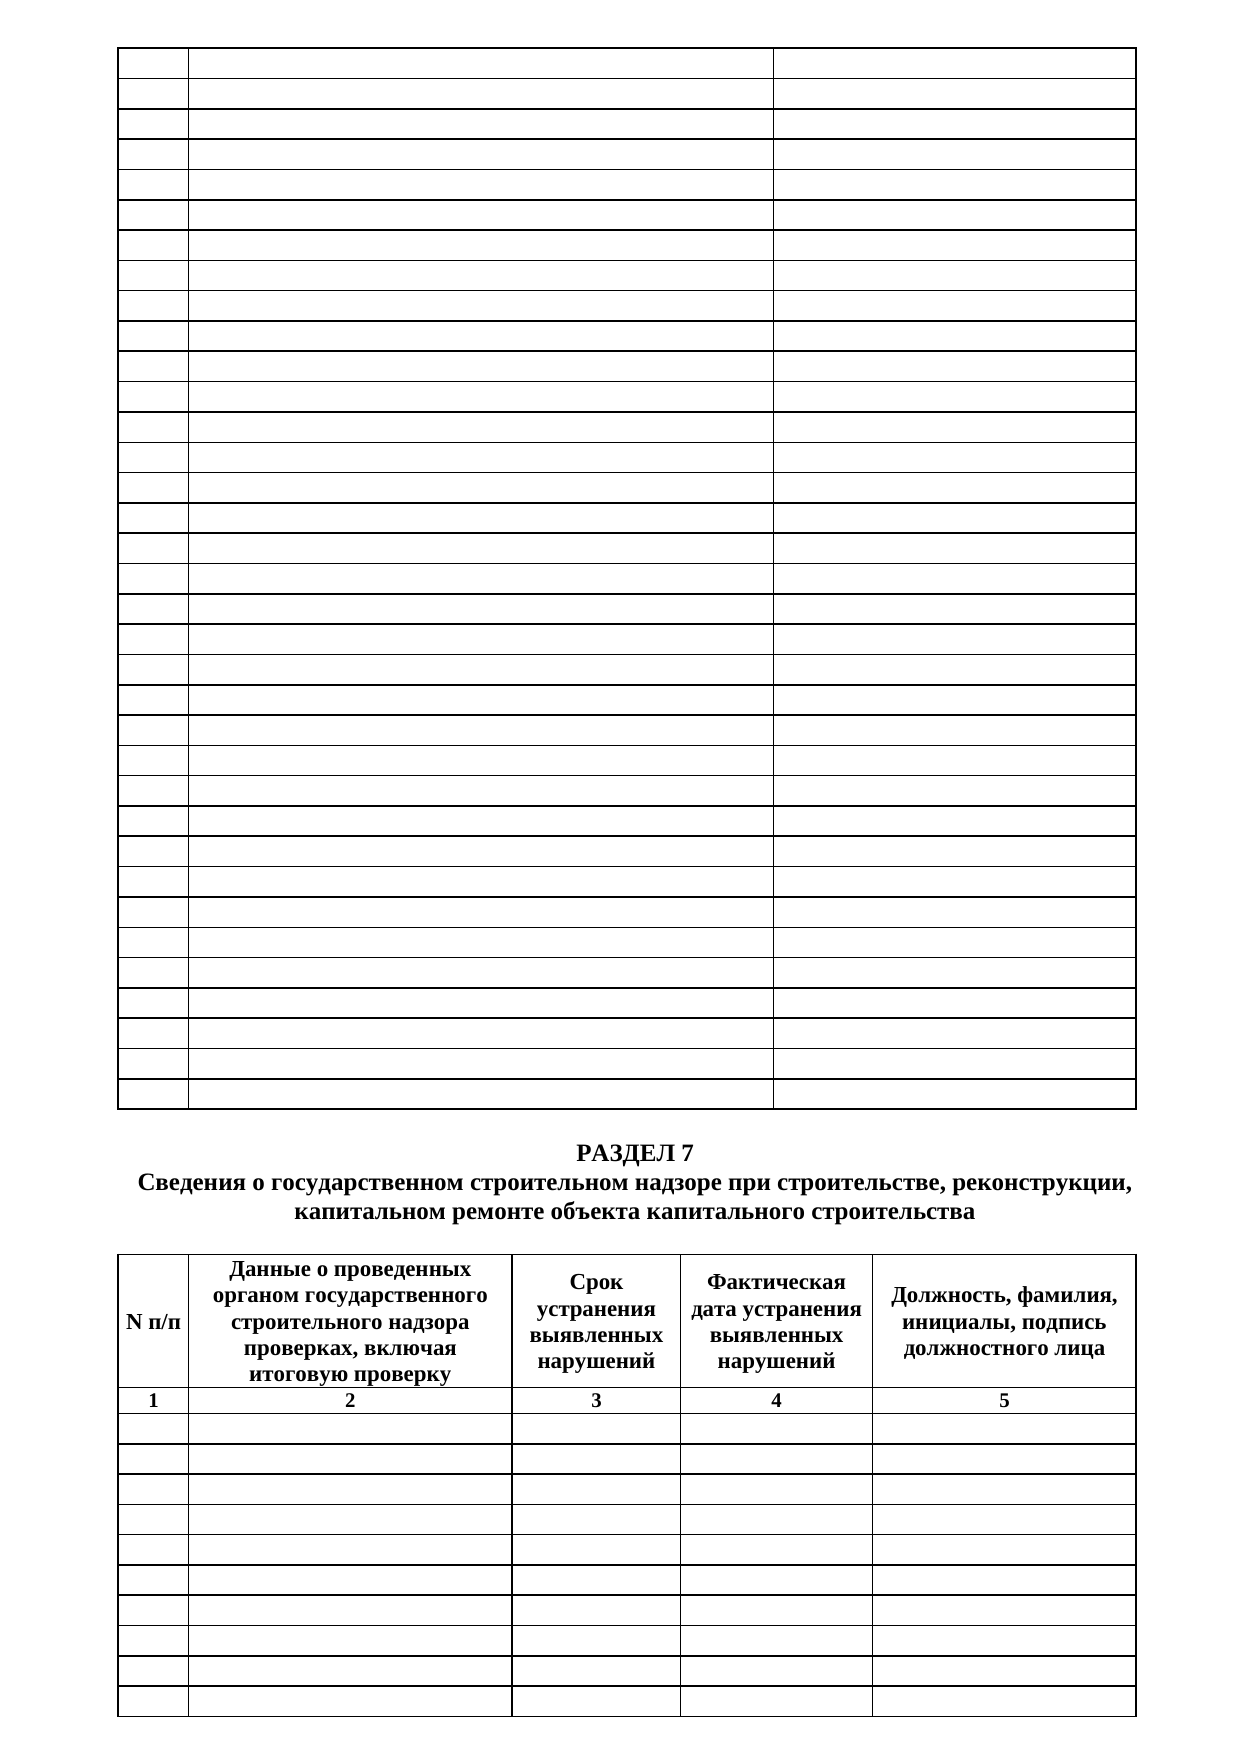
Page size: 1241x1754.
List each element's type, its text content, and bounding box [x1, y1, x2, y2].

table_cell [119, 1080, 188, 1108]
table_cell [774, 201, 1135, 229]
table_cell [189, 79, 773, 108]
table_cell [681, 1657, 872, 1685]
table_cell [681, 1414, 872, 1443]
table_cell [774, 413, 1135, 441]
table_cell [119, 382, 188, 411]
table_cell [119, 291, 188, 320]
table_cell [774, 716, 1135, 744]
table_cell [513, 1445, 680, 1473]
table_cell [119, 170, 188, 199]
table_cell [189, 716, 773, 744]
table_cell [774, 958, 1135, 987]
table_cell [774, 170, 1135, 199]
table_cell [774, 928, 1135, 957]
table_cell [189, 837, 773, 866]
table_cell [513, 1535, 680, 1564]
table_cell [189, 1626, 511, 1655]
table_cell 2 [189, 1388, 511, 1412]
table_cell [774, 898, 1135, 926]
table_cell [119, 807, 188, 835]
table_cell [119, 928, 188, 957]
table_header Срок устранения выявленных нарушений [513, 1255, 680, 1387]
table_cell [119, 989, 188, 1017]
table_header Данные о проведенных органом государственного строительного надзора проверках, включая итоговую проверку [189, 1255, 511, 1387]
table_cell [119, 534, 188, 563]
table_cell [774, 79, 1135, 108]
table_cell [189, 746, 773, 775]
table_cell [119, 110, 188, 138]
table_cell [681, 1445, 872, 1473]
table_header N п/п [119, 1255, 188, 1387]
table_cell [119, 1445, 188, 1473]
table_cell [119, 261, 188, 290]
table_cell [189, 170, 773, 199]
table_cell [774, 352, 1135, 381]
table_cell [119, 322, 188, 350]
table_cell [774, 989, 1135, 1017]
table_cell [119, 231, 188, 259]
table_cell [189, 655, 773, 684]
table_cell [189, 382, 773, 411]
table_cell [119, 898, 188, 926]
table_cell [189, 231, 773, 259]
table_cell [189, 534, 773, 563]
table_cell [119, 1626, 188, 1655]
table_cell [681, 1566, 872, 1594]
table_cell [119, 140, 188, 168]
table_cell [873, 1626, 1135, 1655]
table_cell [873, 1535, 1135, 1564]
table_header Должность, фамилия, инициалы, подпись должностного лица [873, 1255, 1135, 1387]
table_cell [681, 1535, 872, 1564]
text Сведения о государственном строительном надзоре при строительстве, реконструкции, капитальном ремонте объекта капитального строительства [118, 1167, 1152, 1225]
table_cell [119, 1687, 188, 1716]
table_cell [681, 1687, 872, 1716]
table_cell [189, 807, 773, 835]
table_cell 3 [513, 1388, 680, 1412]
table_cell [189, 989, 773, 1017]
text РАЗДЕЛ 7 [118, 1138, 1152, 1167]
table_cell [774, 473, 1135, 502]
table_cell [189, 1687, 511, 1716]
table_cell [189, 1049, 773, 1078]
table_cell [513, 1596, 680, 1625]
table_cell [513, 1505, 680, 1534]
table_cell [119, 655, 188, 684]
table_cell [119, 1566, 188, 1594]
table_cell [189, 322, 773, 350]
table_cell [119, 79, 188, 108]
table_cell [189, 291, 773, 320]
table_cell [189, 140, 773, 168]
table_cell [774, 1080, 1135, 1108]
table_cell [119, 1535, 188, 1564]
table_cell [513, 1687, 680, 1716]
table_cell [119, 1049, 188, 1078]
table_cell [119, 958, 188, 987]
table_cell [119, 49, 188, 78]
table_cell [189, 1535, 511, 1564]
table_cell [189, 1445, 511, 1473]
table_cell [119, 352, 188, 381]
table_cell [119, 443, 188, 472]
table_cell [774, 322, 1135, 350]
table_cell [774, 655, 1135, 684]
table_cell 4 [681, 1388, 872, 1412]
table_cell 5 [873, 1388, 1135, 1412]
table_cell [189, 1505, 511, 1534]
table_cell [189, 867, 773, 896]
table_cell [189, 1414, 511, 1443]
table_cell [873, 1505, 1135, 1534]
table_cell [119, 201, 188, 229]
table_cell [189, 49, 773, 78]
table_cell [119, 1596, 188, 1625]
table_cell [189, 928, 773, 957]
table_cell [189, 776, 773, 805]
table_cell [873, 1596, 1135, 1625]
table_cell [774, 534, 1135, 563]
table_cell [513, 1657, 680, 1685]
table_cell [774, 807, 1135, 835]
table_cell [774, 867, 1135, 896]
table_cell [774, 382, 1135, 411]
table_cell [119, 837, 188, 866]
table_cell [189, 201, 773, 229]
table_cell [774, 595, 1135, 623]
table_cell [873, 1687, 1135, 1716]
table_cell [774, 776, 1135, 805]
table_cell [189, 686, 773, 714]
table_cell [681, 1596, 872, 1625]
table_cell [189, 504, 773, 532]
table_cell [681, 1505, 872, 1534]
table_cell [513, 1566, 680, 1594]
table_cell [189, 1657, 511, 1685]
table_cell [774, 110, 1135, 138]
table_cell [119, 1505, 188, 1534]
table_cell [189, 443, 773, 472]
table_cell [774, 231, 1135, 259]
table_cell [681, 1626, 872, 1655]
table_cell [119, 504, 188, 532]
table_cell [119, 564, 188, 593]
table_cell [774, 49, 1135, 78]
table_cell [873, 1445, 1135, 1473]
table_cell [513, 1475, 680, 1503]
table_cell [189, 625, 773, 653]
table_cell [119, 746, 188, 775]
table_cell [119, 595, 188, 623]
table_cell [681, 1475, 872, 1503]
table_cell [873, 1475, 1135, 1503]
table_cell 1 [119, 1388, 188, 1412]
table_cell [774, 140, 1135, 168]
table_cell [774, 1019, 1135, 1048]
table_cell [189, 958, 773, 987]
table_cell [873, 1566, 1135, 1594]
table_cell [189, 1566, 511, 1594]
table_cell [774, 261, 1135, 290]
table_cell [189, 352, 773, 381]
table_cell [189, 564, 773, 593]
table_cell [119, 1657, 188, 1685]
table_cell [189, 1475, 511, 1503]
table_cell [189, 413, 773, 441]
table_cell [189, 261, 773, 290]
table_cell [119, 716, 188, 744]
table_cell [189, 1019, 773, 1048]
table_cell [774, 504, 1135, 532]
table_cell [774, 686, 1135, 714]
table_cell [119, 473, 188, 502]
table_cell [774, 1049, 1135, 1078]
table_cell [189, 473, 773, 502]
table_cell [873, 1414, 1135, 1443]
table_cell [119, 1019, 188, 1048]
table_cell [189, 595, 773, 623]
table_cell [119, 1475, 188, 1503]
table_cell [774, 625, 1135, 653]
table_cell [513, 1414, 680, 1443]
table_cell [119, 686, 188, 714]
table_header Фактическая дата устранения выявленных нарушений [681, 1255, 872, 1387]
table_cell [119, 625, 188, 653]
table_cell [119, 776, 188, 805]
table_cell [119, 867, 188, 896]
table_cell [774, 746, 1135, 775]
table_cell [119, 413, 188, 441]
table_cell [774, 837, 1135, 866]
table_cell [119, 1414, 188, 1443]
table_cell [189, 1080, 773, 1108]
table_cell [189, 1596, 511, 1625]
table_cell [189, 110, 773, 138]
table_cell [774, 443, 1135, 472]
table_cell [873, 1657, 1135, 1685]
table_cell [513, 1626, 680, 1655]
table_cell [774, 291, 1135, 320]
table_cell [774, 564, 1135, 593]
table_cell [189, 898, 773, 926]
